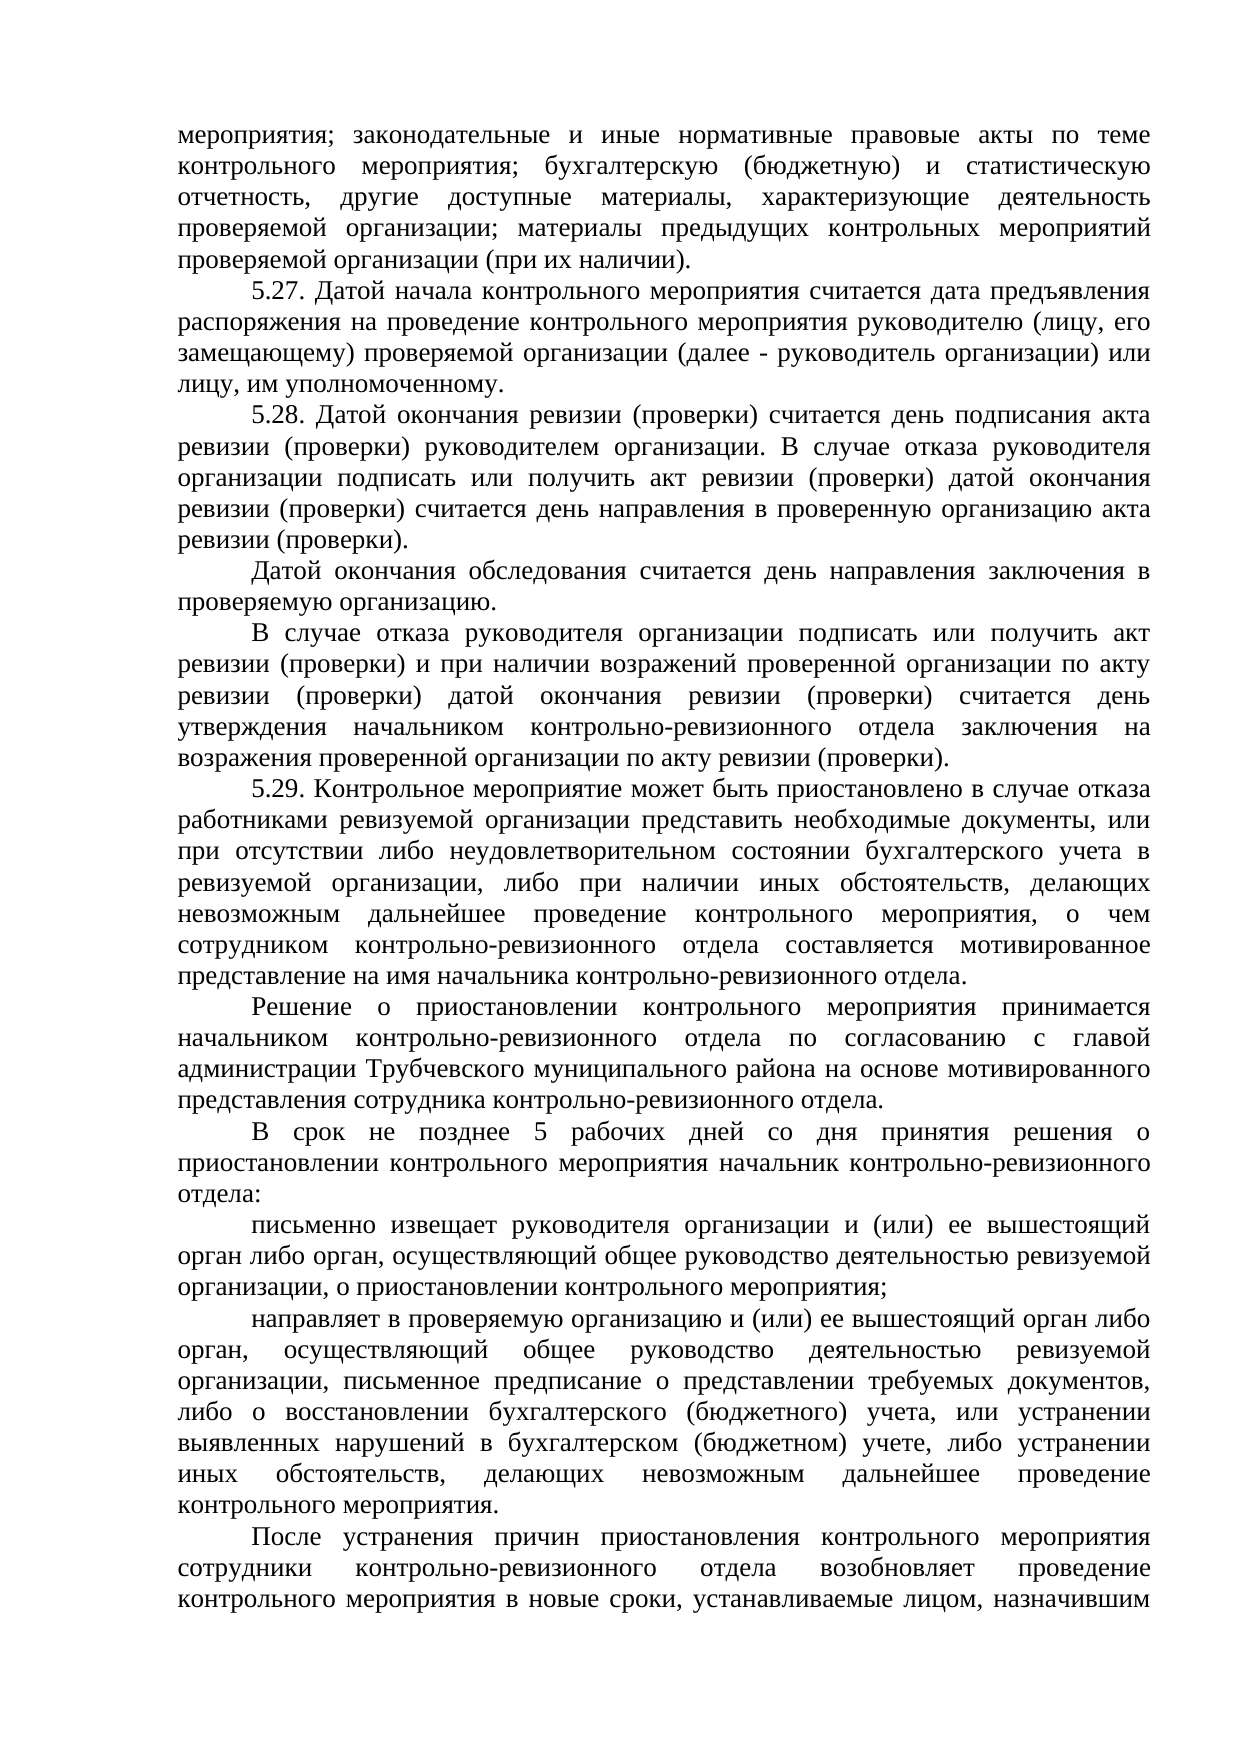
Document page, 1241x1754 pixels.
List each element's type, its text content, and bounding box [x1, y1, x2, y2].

text 5.28. Датой окончания ревизии (проверки) считается день подписания акта ревизии (проверки) руководителем организации. В случае отказа руководителя организации подписать или получить акт ревизии (проверки) датой окончания ревизии (проверки) считается день направления в проверенную организацию акта ревизии (проверки). [177, 398, 1152, 554]
text 5.29. Контрольное мероприятие может быть приостановлено в случае отказа работниками ревизуемой организации представить необходимые документы, или при отсутствии либо неудовлетворительном состоянии бухгалтерского учета в ревизуемой организации, либо при наличии иных обстоятельств, делающих невозможным дальнейшее проведение контрольного мероприятия, о чем сотрудником контрольно-ревизионного отдела составляется мотивированное представление на имя начальника контрольно-ревизионного отдела. [177, 772, 1152, 990]
text В срок не позднее 5 рабочих дней со дня принятия решения о приостановлении контрольного мероприятия начальник контрольно-ревизионного отдела: [177, 1115, 1152, 1208]
text 5.27. Датой начала контрольного мероприятия считается дата предъявления распоряжения на проведение контрольного мероприятия руководителю (лицу, его замещающему) проверяемой организации (далее - руководитель организации) или лицу, им уполномоченному. [177, 274, 1152, 398]
text письменно извещает руководителя организации и (или) ее вышестоящий орган либо орган, осуществляющий общее руководство деятельностью ревизуемой организации, о приостановлении контрольного мероприятия; [177, 1208, 1152, 1302]
text В случае отказа руководителя организации подписать или получить акт ревизии (проверки) и при наличии возражений проверенной организации по акту ревизии (проверки) датой окончания ревизии (проверки) считается день утверждения начальником контрольно-ревизионного отдела заключения на возражения проверенной организации по акту ревизии (проверки). [177, 616, 1152, 772]
text Решение о приостановлении контрольного мероприятия принимается начальником контрольно-ревизионного отдела по согласованию с главой администрации Трубчевского муниципального района на основе мотивированного представления сотрудника контрольно-ревизионного отдела. [177, 990, 1152, 1115]
text Датой окончания обследования считается день направления заключения в проверяемую организацию. [177, 554, 1152, 616]
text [177, 118, 1152, 274]
text направляет в проверяемую организацию и (или) ее вышестоящий орган либо орган, осуществляющий общее руководство деятельностью ревизуемой организации, письменное предписание о представлении требуемых документов, либо о восстановлении бухгалтерского (бюджетного) учета, или устранении выявленных нарушений в бухгалтерском (бюджетном) учете, либо устранении иных обстоятельств, делающих невозможным дальнейшее проведение контрольного мероприятия. [177, 1302, 1152, 1520]
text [177, 1520, 1152, 1613]
